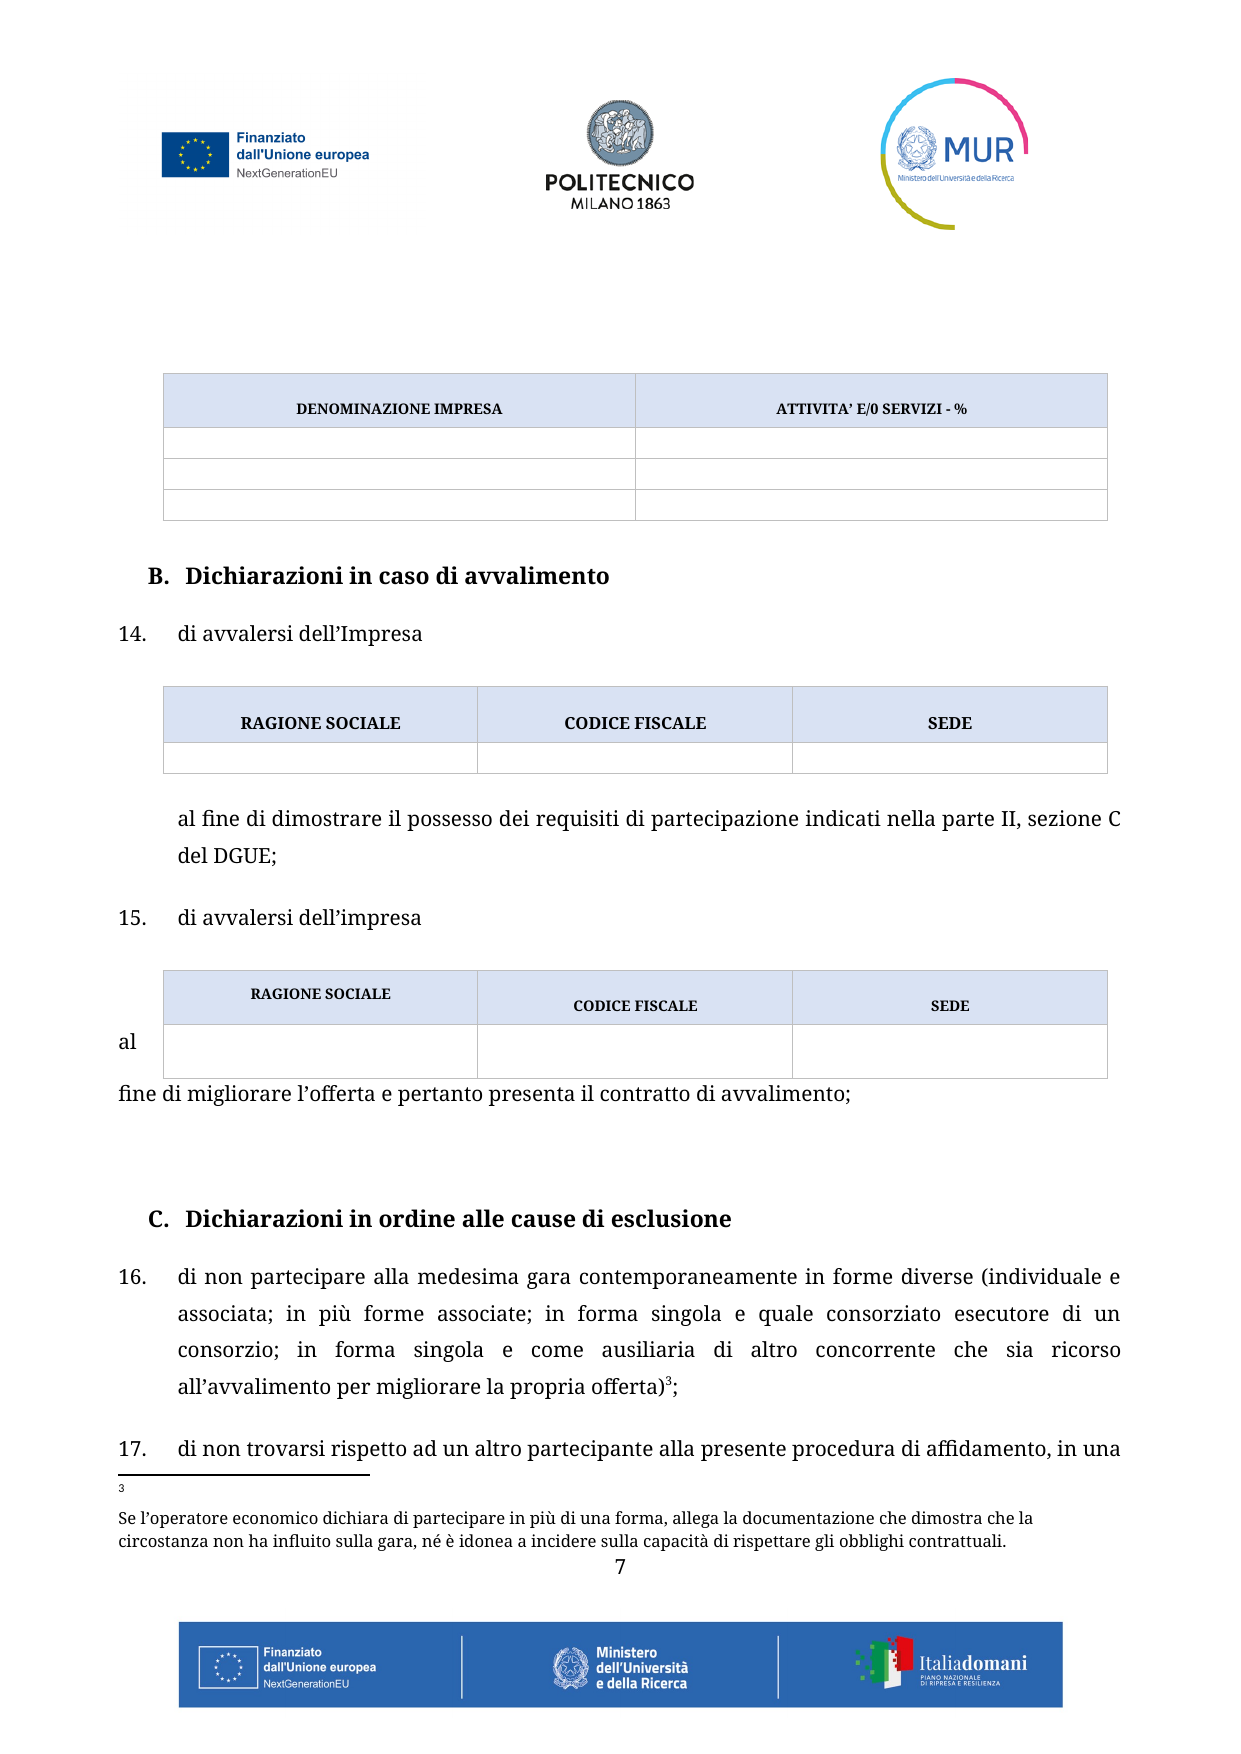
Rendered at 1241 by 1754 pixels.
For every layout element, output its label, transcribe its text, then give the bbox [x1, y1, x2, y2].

table_header SEDE [793, 687, 1107, 742]
table_cell [164, 490, 635, 520]
picture [546, 100, 694, 209]
table_cell [164, 743, 477, 773]
list Dichiarazioni in caso di avvalimento [148, 560, 1122, 591]
table_cell [478, 1025, 792, 1078]
table_cell [164, 459, 635, 489]
table_header RAGIONE SOCIALE [164, 971, 477, 1024]
picture [880, 78, 1029, 230]
text al fine di dimostrare il possesso dei requisiti di partecipazione indicati nella parte II, sezione C del DGUE; [177, 804, 1122, 870]
table_cell [164, 428, 635, 458]
picture [118, 73, 426, 235]
table_header CODICE FISCALE [478, 971, 792, 1024]
table_header RAGIONE SOCIALE [164, 687, 477, 742]
list di avvalersi dell’impresa [118, 903, 1122, 932]
list di non partecipare alla medesima gara contemporaneamente in forme diverse (individuale e associata; in più forme associate; in forma singola e quale consorziato esecutore di un consorzio; in forma singola e come ausiliaria di altro concorrente che sia ricorso all’avvalimento per migliorare la propria offerta); [118, 1262, 1122, 1401]
table_header SEDE [793, 971, 1107, 1024]
table_header CODICE FISCALE [478, 687, 792, 742]
picture [118, 1608, 1123, 1718]
table_cell [793, 1025, 1107, 1078]
text al fine di migliorare l’offerta e pertanto presenta il contratto di avvalimento; [118, 1027, 1122, 1108]
table_cell [164, 1025, 477, 1078]
list di avvalersi dell’Impresa [118, 619, 1122, 647]
table_header ATTIVITA’ E/0 SERVIZI - % [636, 374, 1107, 427]
table_cell [478, 743, 792, 773]
list Dichiarazioni in ordine alle cause di esclusione [148, 1203, 1122, 1234]
table_cell [636, 459, 1107, 489]
table_cell [636, 428, 1107, 458]
table_cell [636, 490, 1107, 520]
table_cell [793, 743, 1107, 773]
table_header DENOMINAZIONE IMPRESA [164, 374, 635, 427]
